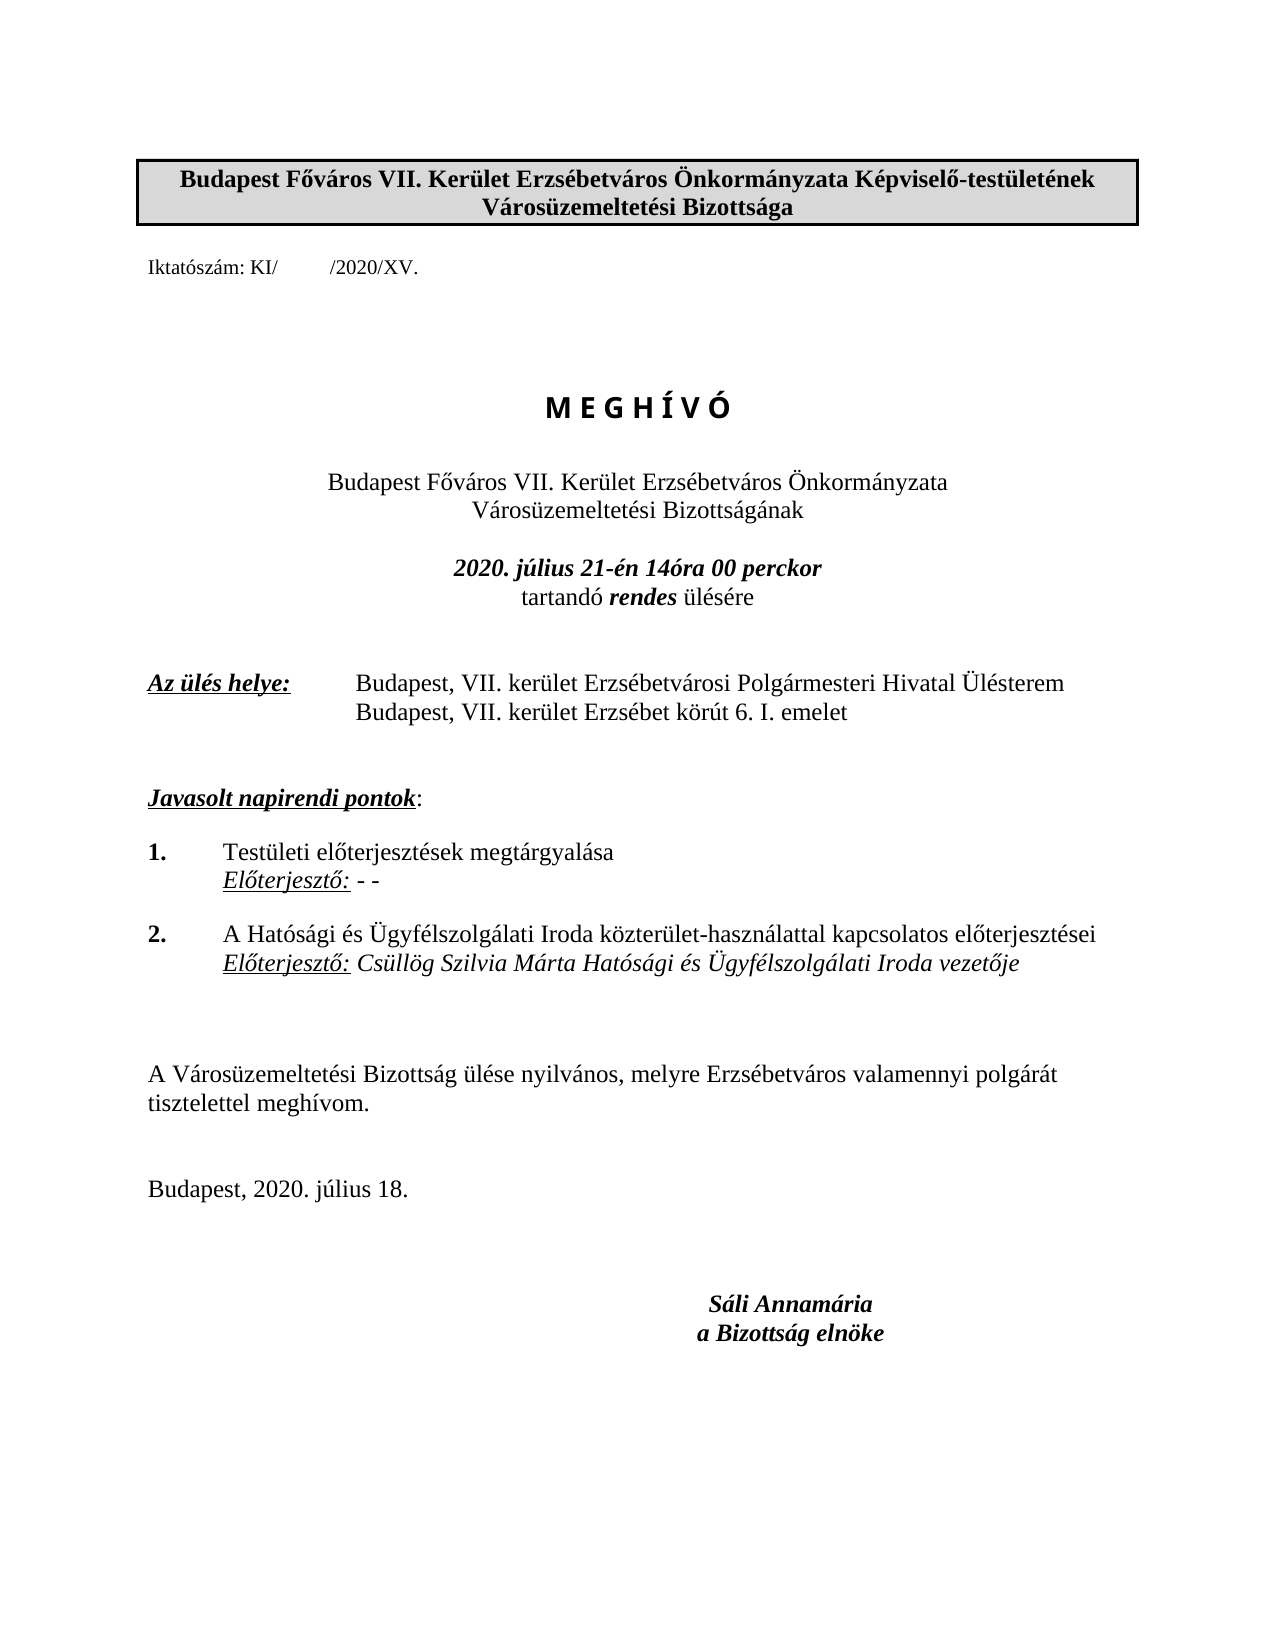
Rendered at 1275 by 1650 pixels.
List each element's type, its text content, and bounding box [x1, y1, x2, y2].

text Sáli Annamária a Bizottság elnöke [648, 1289, 934, 1347]
text Városüzemeltetési Bizottságának [148, 496, 1127, 524]
text Budapest, 2020. július 18. [148, 1174, 1127, 1203]
text Budapest Főváros VII. Kerület Erzsébetváros Önkormányzata Képviselő-testületének Városüzemeltetési Bizottsága [139, 162, 1136, 223]
text Iktatószám: KI/ /2020/XV. [148, 255, 1127, 279]
text A Városüzemeltetési Bizottság ülése nyilvános, melyre Erzsébetváros valamennyi polgárát tisztelettel meghívom. [148, 1059, 1127, 1117]
text 2020. július 21-én 14óra 00 perckor tartandó rendes ülésére [148, 553, 1127, 611]
text M E G H Í V Ó [148, 387, 1127, 427]
text 1. Testületi előterjesztések megtárgyalása Előterjesztő: - - [148, 837, 1127, 894]
text Az ülés helye: Budapest, VII. kerület Erzsébetvárosi Polgármesteri Hivatal Ülésterem Budapest, VII. kerület Erzsébet körút 6. I. emelet [148, 668, 1127, 726]
text Javasolt napirendi pontok: [148, 783, 1127, 812]
text 2. A Hatósági és Ügyfélszolgálati Iroda közterület-használattal kapcsolatos előterjesztései Előterjesztő: Csüllög Szilvia Márta Hatósági és Ügyfélszolgálati Iroda vezetője [148, 919, 1127, 977]
text Budapest Főváros VII. Kerület Erzsébetváros Önkormányzata [148, 467, 1127, 496]
